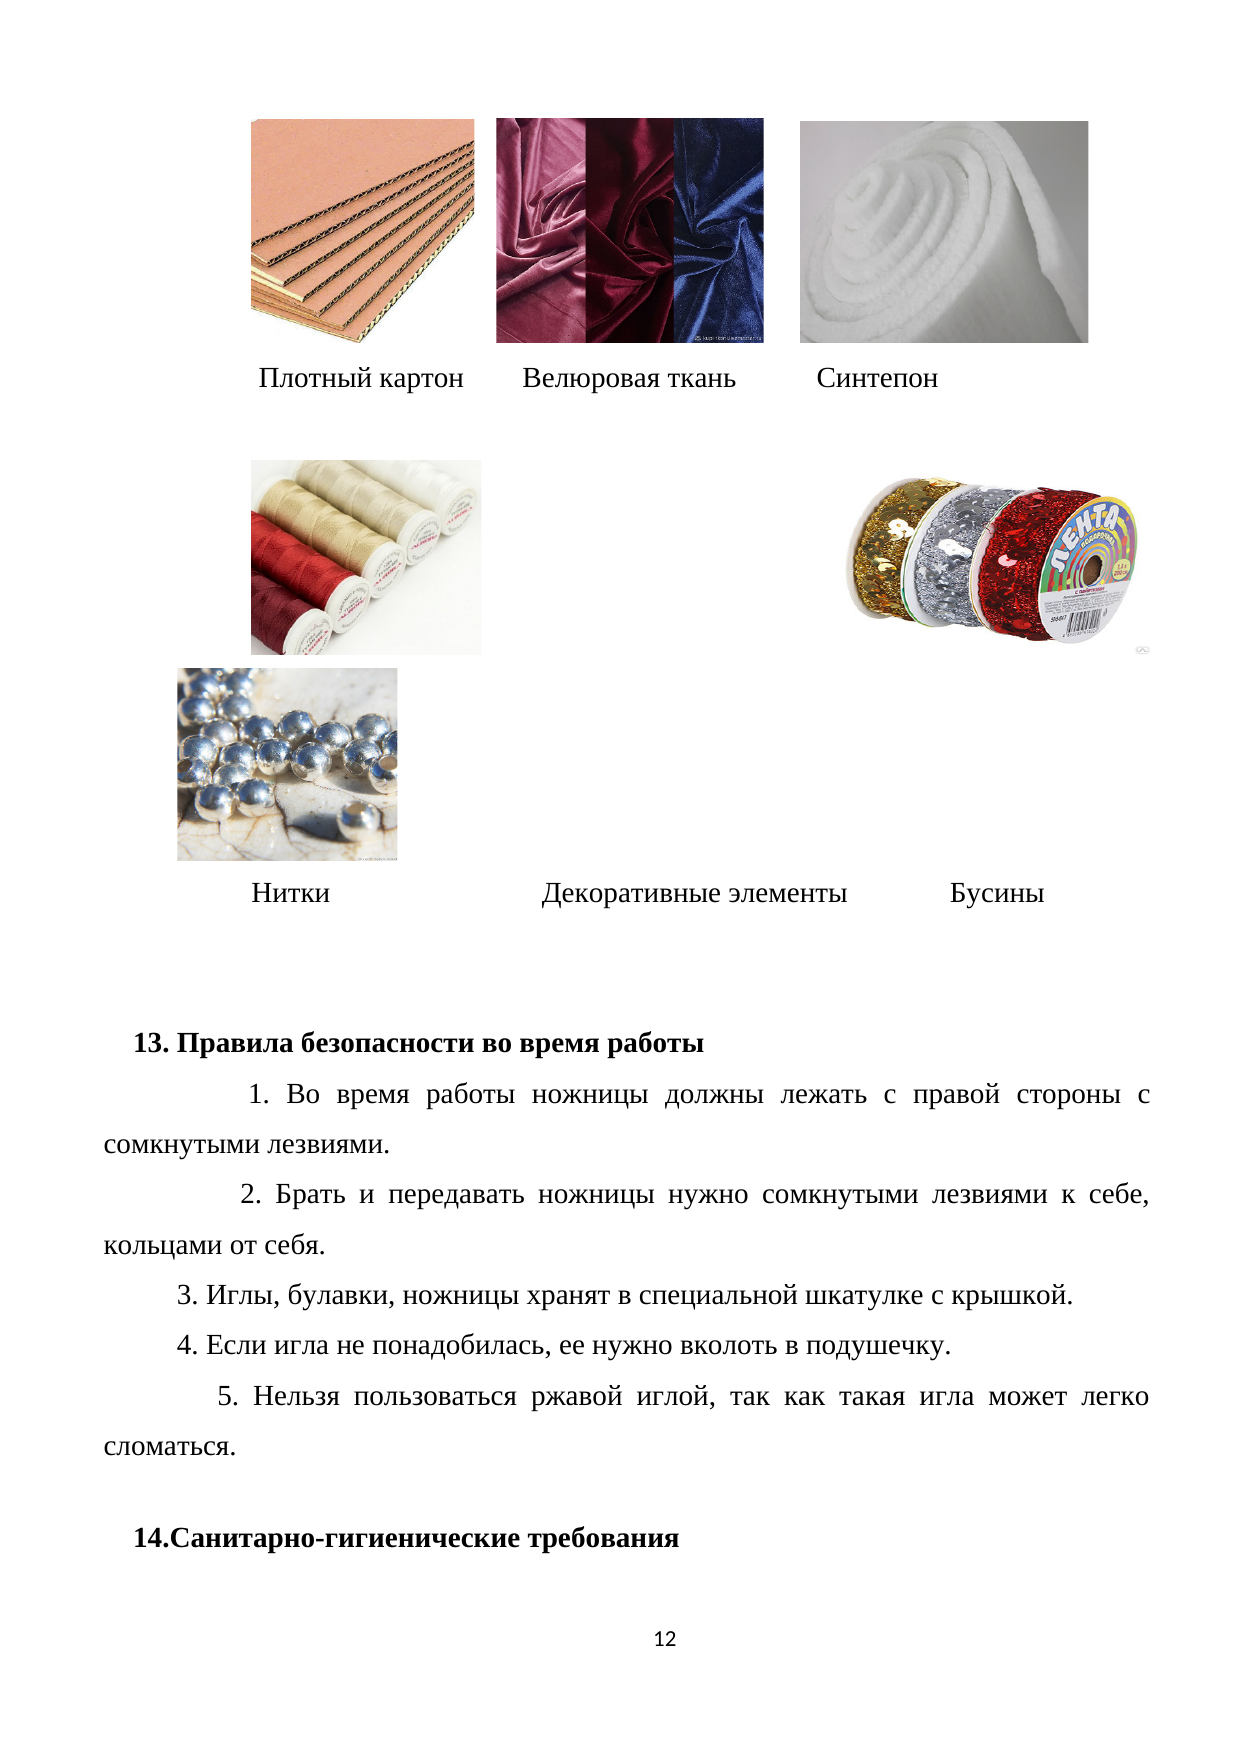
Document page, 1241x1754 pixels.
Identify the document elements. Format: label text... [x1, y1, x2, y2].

text Плотный картон Велюровая ткань Синтепон [177, 360, 1152, 393]
picture [800, 121, 1089, 343]
text 3. Иглы, булавки, ножницы хранят в специальной шкатулке с крышкой. [103, 1277, 1152, 1311]
text 13. Правила безопасности во время работы [103, 1026, 1152, 1059]
text 2. Брать и передавать ножницы нужно сомкнутыми лезвиями к себе, кольцами от себя. [103, 1177, 1152, 1260]
picture [828, 464, 1152, 655]
picture [177, 668, 398, 861]
text 1. Во время работы ножницы должны лежать с правой стороны с сомкнутыми лезвиями. [103, 1076, 1152, 1160]
picture [496, 118, 764, 343]
text 14.Санитарно-гигиенические требования [103, 1520, 1152, 1554]
picture [251, 119, 475, 343]
text 4. Если игла не понадобилась, ее нужно вколоть в подушечку. [103, 1327, 1152, 1361]
picture [251, 460, 482, 655]
text Нитки Декоративные элементы Бусины [177, 875, 1152, 908]
text 5. Нельзя пользоваться ржавой иглой, так как такая игла может легко сломаться. [103, 1378, 1152, 1462]
